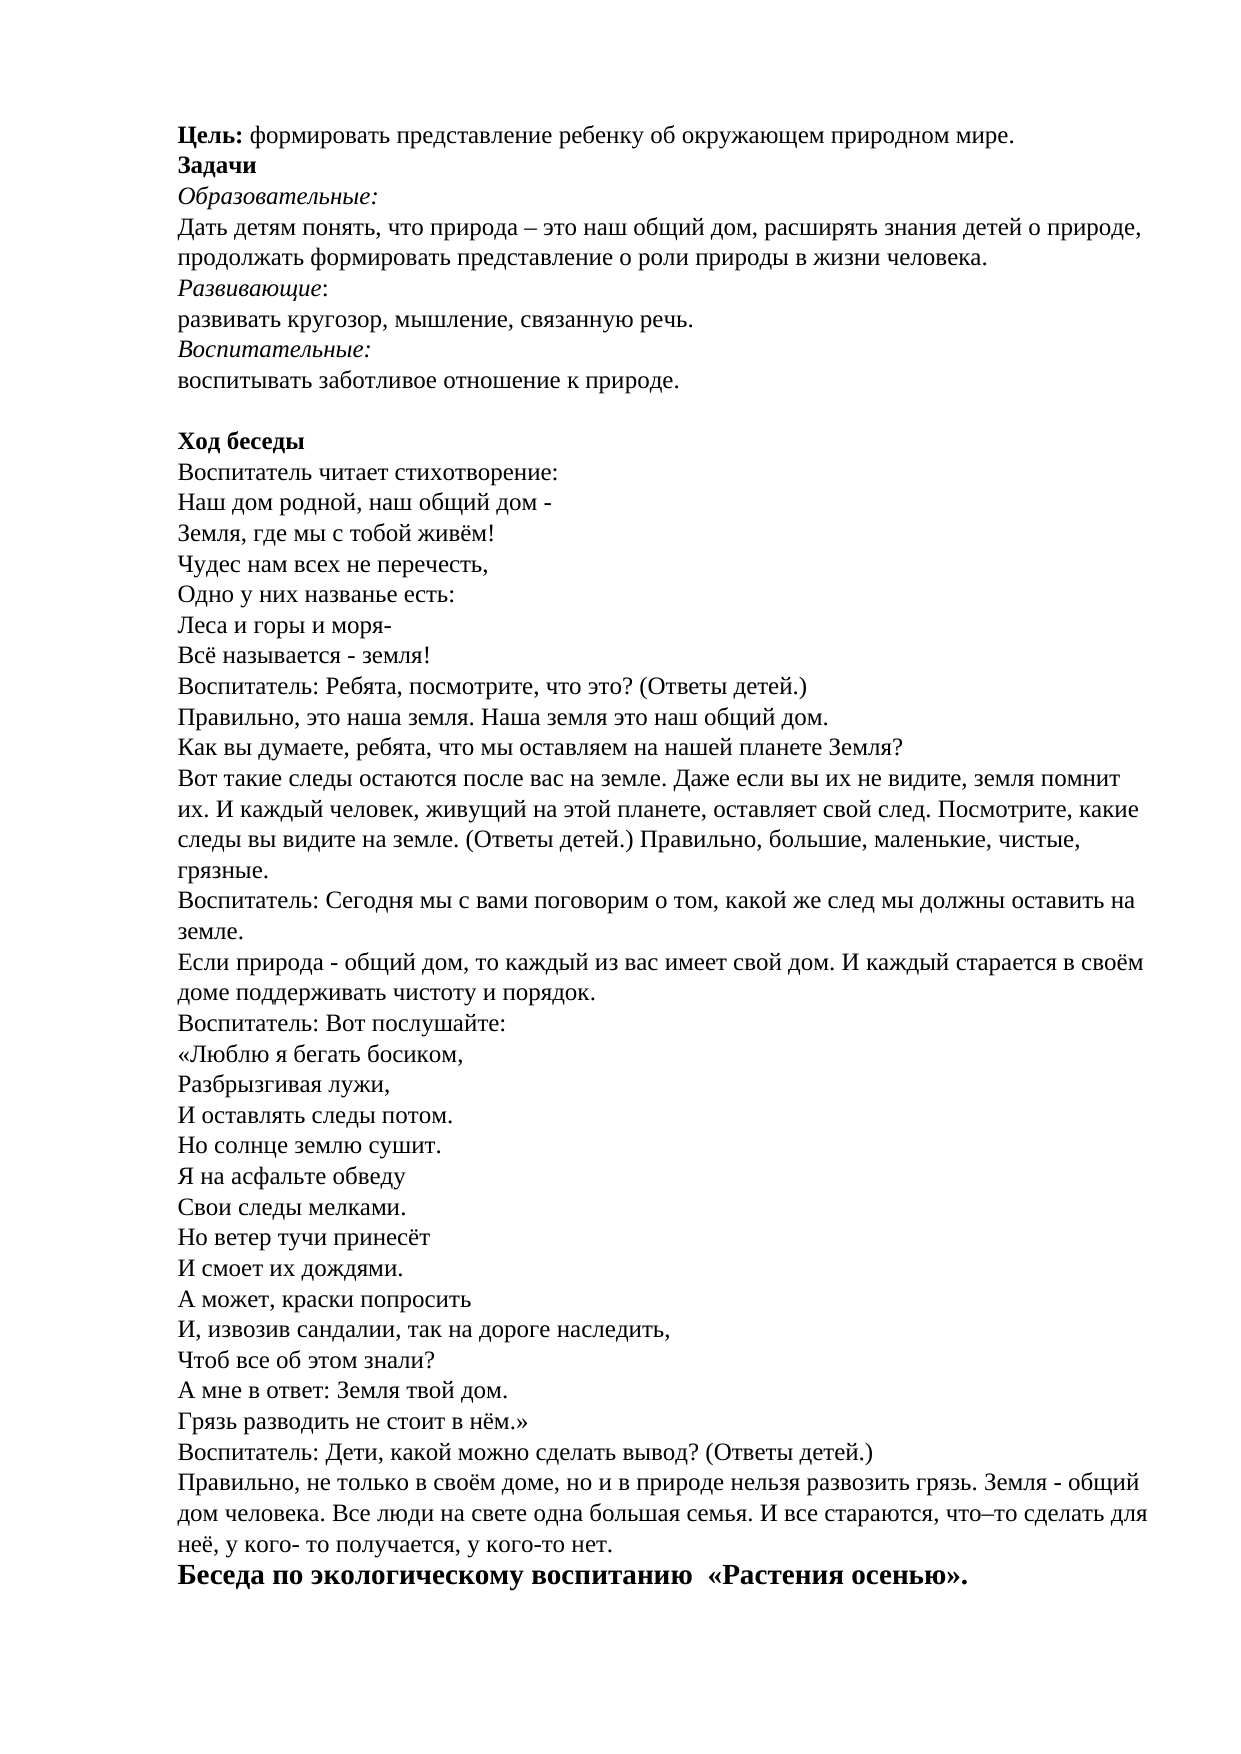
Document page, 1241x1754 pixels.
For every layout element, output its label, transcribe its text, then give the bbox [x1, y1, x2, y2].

text Но солнце землю сушит. [177, 1129, 1152, 1159]
text Но ветер тучи принесёт [177, 1221, 1152, 1251]
text Свои следы мелками. [177, 1190, 1152, 1221]
text Чтоб все об этом знали? [177, 1343, 1152, 1374]
text Цель: формировать представление ребенку об окружающем природном мире. [177, 118, 1152, 149]
text Чудес нам всех не перечесть, [177, 547, 1152, 577]
text Правильно, это наша земля. Наша земля это наш общий дом. [177, 700, 1152, 731]
text И смоет их дождями. [177, 1251, 1152, 1282]
text Беседа по экологическому воспитанию «Растения осенью». [177, 1557, 1152, 1591]
text Задачи [177, 149, 1152, 179]
text Одно у них названье есть: [177, 577, 1152, 608]
text Воспитатель: Ребята, посмотрите, что это? (Ответы детей.) [177, 669, 1152, 700]
text Всё называется - земля! [177, 639, 1152, 669]
text Наш дом родной, наш общий дом - [177, 486, 1152, 516]
text Воспитатель читает стихотворение: [177, 455, 1152, 486]
text И оставлять следы потом. [177, 1098, 1152, 1129]
text Как вы думаете, ребята, что мы оставляем на нашей планете Земля? [177, 731, 1152, 761]
text А мне в ответ: Земля твой дом. [177, 1374, 1152, 1404]
text Разбрызгивая лужи, [177, 1067, 1152, 1098]
text Воспитатель: Вот послушайте: [177, 1006, 1152, 1037]
text А может, краски попросить [177, 1282, 1152, 1312]
text Если природа - общий дом, то каждый из вас имеет свой дом. И каждый старается в своём доме поддерживать чистоту и порядок. [177, 945, 1152, 1006]
text Леса и горы и моря- [177, 608, 1152, 639]
text И, извозив сандалии, так на дороге наследить, [177, 1312, 1152, 1343]
text Дать детям понять, что природа – это наш общий дом, расширять знания детей о природе, продолжать формировать представление о роли природы в жизни человека. [177, 210, 1152, 271]
text Грязь разводить не стоит в нём.» [177, 1404, 1152, 1435]
text Правильно, не только в своём доме, но и в природе нельзя развозить грязь. Земля - общий дом человека. Все люди на свете одна большая семья. И все стараются, что–то сделать для неё, у кого- то получается, у кого-то нет. [177, 1466, 1152, 1557]
text «Люблю я бегать босиком, [177, 1037, 1152, 1067]
text Вот такие следы остаются после вас на земле. Даже если вы их не видите, земля помнит их. И каждый человек, живущий на этой планете, оставляет свой след. Посмотрите, какие следы вы видите на земле. (Ответы детей.) Правильно, большие, маленькие, чистые, грязные. [177, 761, 1152, 884]
text Развивающие: [177, 271, 1152, 302]
text Воспитатель: Сегодня мы с вами поговорим о том, какой же след мы должны оставить на земле. [177, 884, 1152, 945]
text Земля, где мы с тобой живём! [177, 516, 1152, 547]
text Ход беседы [177, 424, 1152, 455]
text Воспитательные: [177, 332, 1152, 363]
text воспитывать заботливое отношение к природе. [177, 363, 1152, 394]
text Образовательные: [177, 179, 1152, 210]
text Я на асфальте обведу [177, 1159, 1152, 1190]
text развивать кругозор, мышление, связанную речь. [177, 302, 1152, 332]
text Воспитатель: Дети, какой можно сделать вывод? (Ответы детей.) [177, 1435, 1152, 1466]
